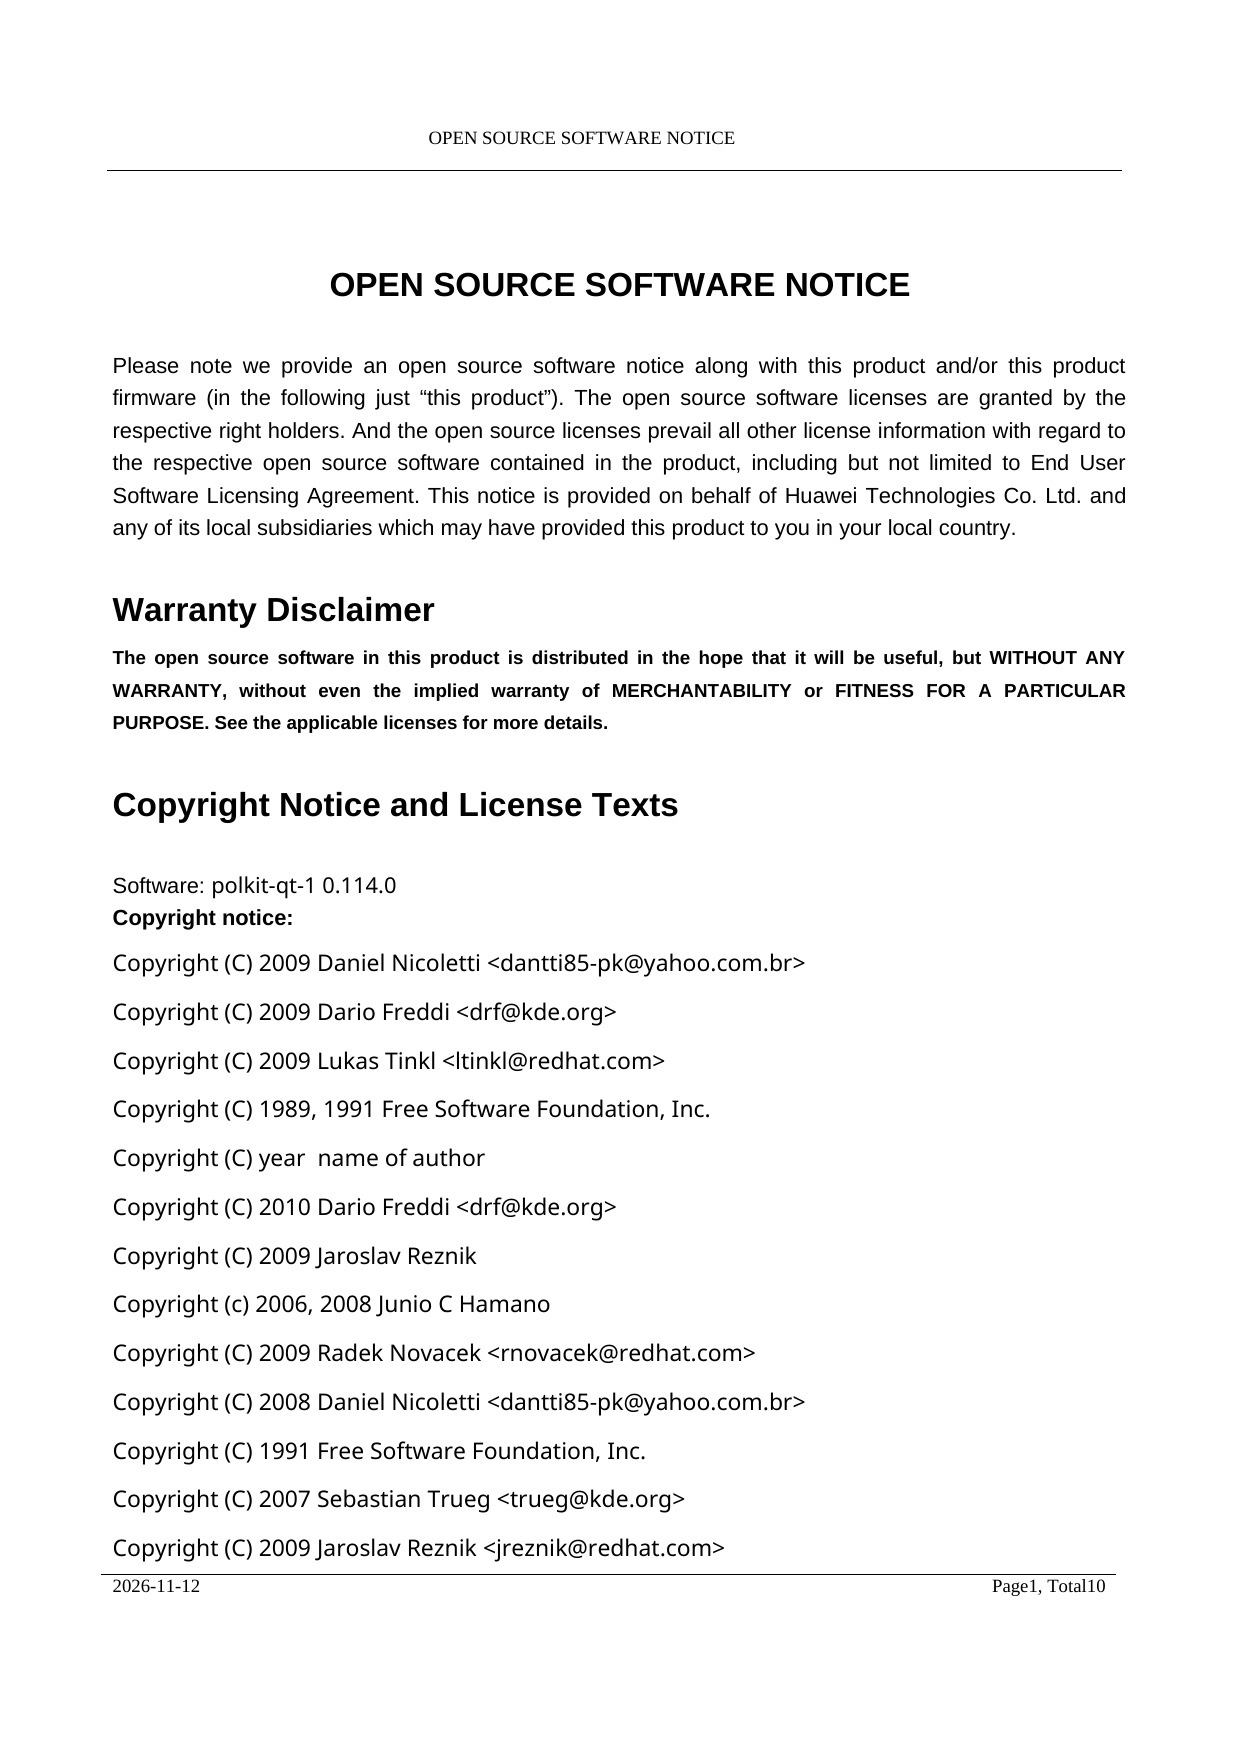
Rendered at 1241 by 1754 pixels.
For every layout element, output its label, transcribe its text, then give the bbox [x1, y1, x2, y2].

text The open source software in this product is distributed in the hope that it will be useful, but WITHOUT ANY WARRANTY, without even the implied warranty of MERCHANTABILITY or FITNESS FOR A PARTICULAR PURPOSE. See the applicable licenses for more details. [112, 641, 1128, 739]
text Software: polkit-qt-1 0.114.0 [112, 869, 1128, 901]
text Copyright (C) 2009 Daniel Nicoletti <dantti85-pk@yahoo.com.br> Copyright (C) 2009 Dario Freddi <drf@kde.org> Copyright (C) 2009 Lukas Tinkl <ltinkl@redhat.com> Copyright (C) 1989, 1991 Free Software Foundation, Inc. Copyright (C) year name of author Copyright (C) 2010 Dario Freddi <drf@kde.org> Copyright (C) 2009 Jaroslav Reznik Copyright (c) 2006, 2008 Junio C Hamano Copyright (C) 2009 Radek Novacek <rnovacek@redhat.com> Copyright (C) 2008 Daniel Nicoletti <dantti85-pk@yahoo.com.br> Copyright (C) 1991 Free Software Foundation, Inc. Copyright (C) 2007 Sebastian Trueg <trueg@kde.org> Copyright (C) 2009 Jaroslav Reznik <jreznik@redhat.com> [112, 947, 1128, 1564]
text Please note we provide an open source software notice along with this product and/or this product firmware (in the following just “this product”). The open source software licenses are granted by the respective right holders. And the open source licenses prevail all other license information with regard to the respective open source software contained in the product, including but not limited to End User Software Licensing Agreement. This notice is provided on behalf of Huawei Technologies Co. Ltd. and any of its local subsidiaries which may have provided this product to you in your local country. [112, 349, 1128, 544]
text Copyright notice: [112, 901, 1128, 934]
text Warranty Disclaimer [112, 576, 1128, 641]
text Copyright Notice and License Texts [112, 771, 1128, 836]
text OPEN SOURCE SOFTWARE NOTICE [112, 251, 1128, 316]
